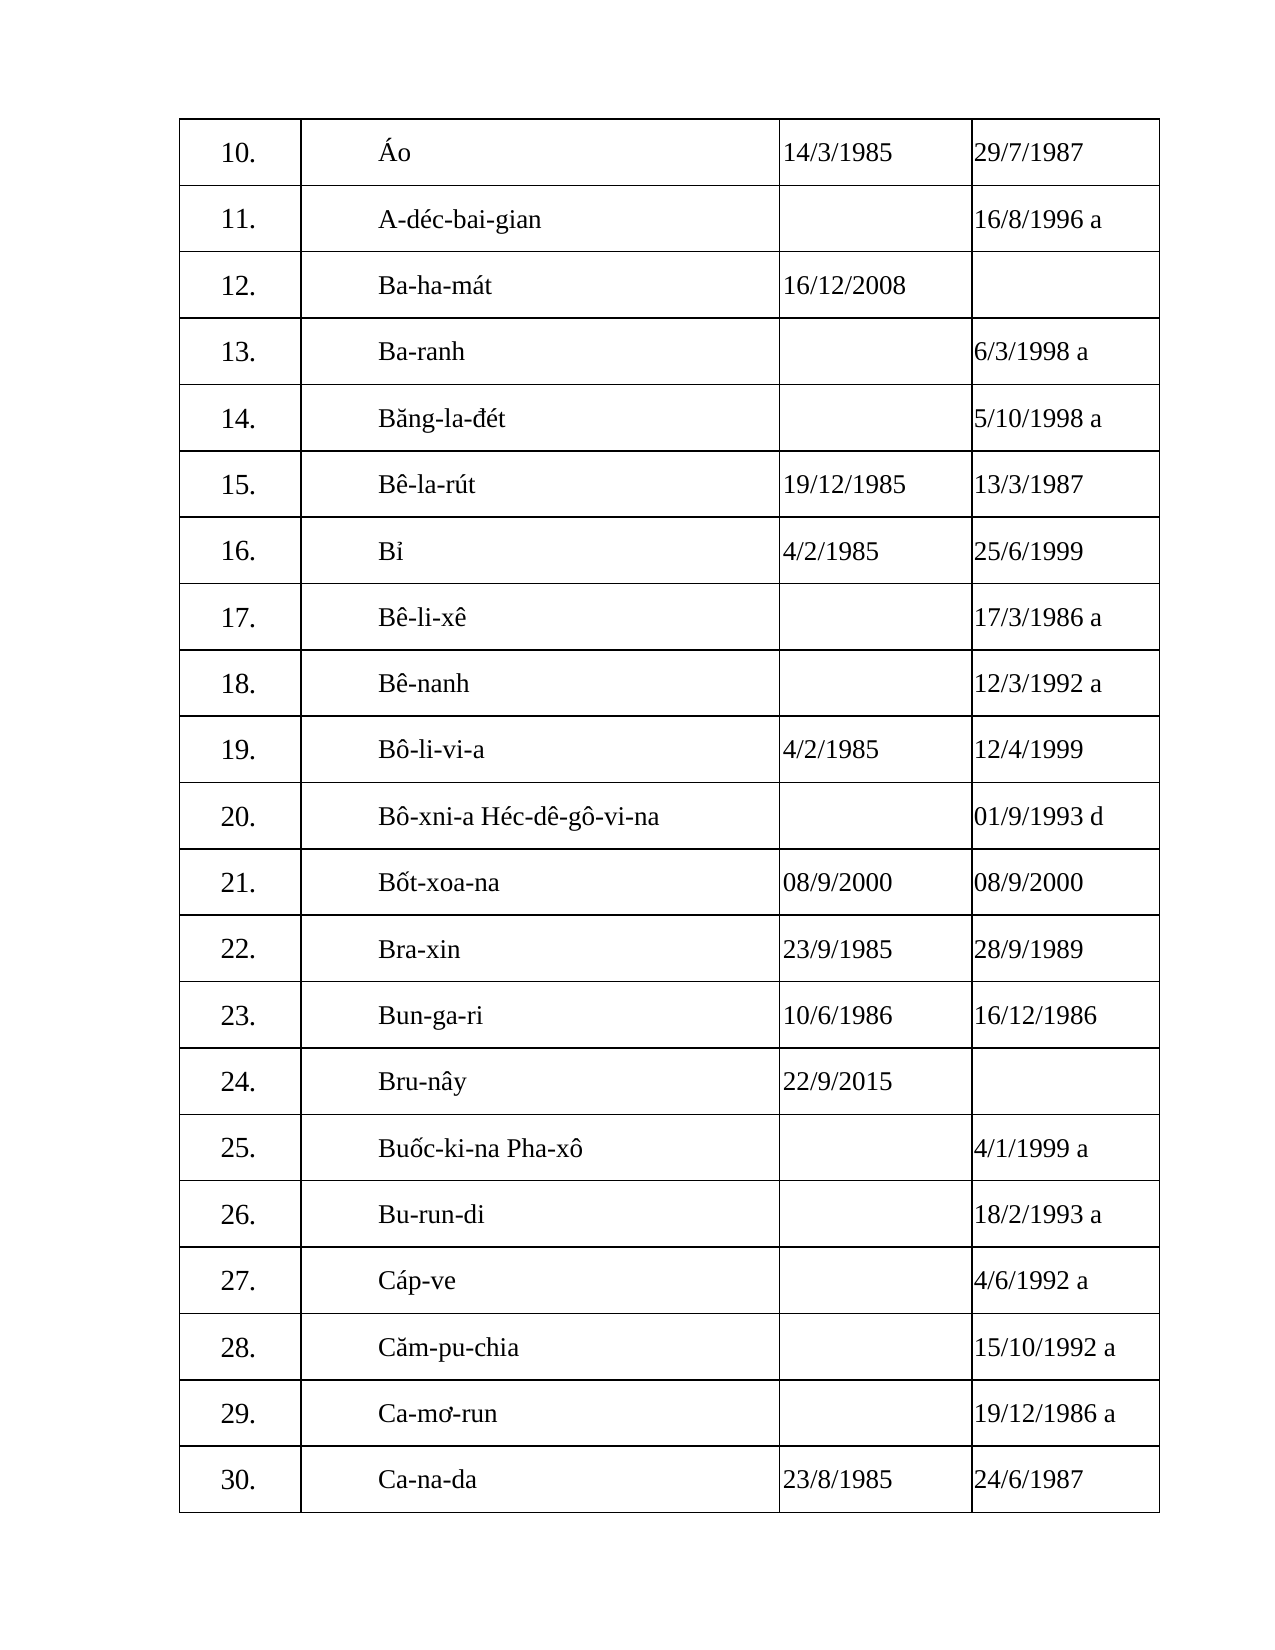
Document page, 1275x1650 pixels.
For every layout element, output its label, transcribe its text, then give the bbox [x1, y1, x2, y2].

table_cell 01/9/1993 d [973, 783, 1159, 848]
table_cell 5/10/1998 a [973, 385, 1159, 450]
table_cell [180, 1049, 300, 1113]
table_cell 25/6/1999 [973, 518, 1159, 583]
table_cell [780, 1314, 971, 1379]
table_cell 23/9/1985 [780, 916, 971, 981]
table_cell [180, 385, 300, 450]
table_cell Bru-nây [302, 1049, 779, 1113]
table_cell [180, 982, 300, 1047]
table_cell 17/3/1986 a [973, 584, 1159, 649]
table_cell Bốt-xoa-na [302, 850, 779, 914]
table_cell Bun-ga-ri [302, 982, 779, 1047]
table_cell [180, 717, 300, 782]
table_cell [780, 1115, 971, 1180]
table_cell [180, 651, 300, 715]
table_cell A-déc-bai-gian [302, 186, 779, 251]
table_cell [180, 518, 300, 583]
table_cell 18/2/1993 a [973, 1181, 1159, 1246]
table_cell [780, 1181, 971, 1246]
table_cell Cáp-ve [302, 1248, 779, 1312]
table_cell [780, 186, 971, 251]
table_cell Ca-na-da [302, 1447, 779, 1512]
table_cell 15/10/1992 a [973, 1314, 1159, 1379]
table_cell 16/12/2008 [780, 252, 971, 317]
table_cell 4/1/1999 a [973, 1115, 1159, 1180]
table_cell [180, 1314, 300, 1379]
table_cell Ba-ranh [302, 319, 779, 383]
table_cell Bê-la-rút [302, 452, 779, 516]
table_cell [780, 584, 971, 649]
table_cell 10/6/1986 [780, 982, 971, 1047]
table_cell Ba-ha-mát [302, 252, 779, 317]
table_cell 13/3/1987 [973, 452, 1159, 516]
table_cell [180, 452, 300, 516]
table_cell [180, 1115, 300, 1180]
table_cell [180, 1381, 300, 1445]
table_cell 28/9/1989 [973, 916, 1159, 981]
table_cell Bỉ [302, 518, 779, 583]
table_cell Buốc-ki-na Pha-xô [302, 1115, 779, 1180]
table_cell [180, 916, 300, 981]
table_cell [180, 120, 300, 184]
table_cell [780, 319, 971, 383]
table_cell [180, 584, 300, 649]
table_cell 6/3/1998 a [973, 319, 1159, 383]
table_cell 23/8/1985 [780, 1447, 971, 1512]
table_cell [973, 1049, 1159, 1113]
table_cell [780, 651, 971, 715]
table_cell Căm-pu-chia [302, 1314, 779, 1379]
table_cell [180, 186, 300, 251]
table_cell 12/4/1999 [973, 717, 1159, 782]
table_cell 19/12/1985 [780, 452, 971, 516]
table_cell [973, 252, 1159, 317]
table_cell Áo [302, 120, 779, 184]
table_cell 29/7/1987 [973, 120, 1159, 184]
table_cell Bô-xni-a Héc-dê-gô-vi-na [302, 783, 779, 848]
table_cell [780, 783, 971, 848]
table_cell [780, 1248, 971, 1312]
table_cell 08/9/2000 [973, 850, 1159, 914]
table_cell [780, 1381, 971, 1445]
table_cell 16/12/1986 [973, 982, 1159, 1047]
table_cell [180, 319, 300, 383]
table_cell 24/6/1987 [973, 1447, 1159, 1512]
table_cell [180, 252, 300, 317]
table_cell [180, 1248, 300, 1312]
table_cell 16/8/1996 a [973, 186, 1159, 251]
table_cell [180, 1447, 300, 1512]
table_cell [180, 1181, 300, 1246]
table_cell 14/3/1985 [780, 120, 971, 184]
table_cell 08/9/2000 [780, 850, 971, 914]
table_cell Bra-xin [302, 916, 779, 981]
table_cell 4/2/1985 [780, 518, 971, 583]
table_cell 4/6/1992 a [973, 1248, 1159, 1312]
table_cell 19/12/1986 a [973, 1381, 1159, 1445]
table_cell Ca-mơ-run [302, 1381, 779, 1445]
table_cell [180, 783, 300, 848]
table_cell Bô-li-vi-a [302, 717, 779, 782]
table_cell [780, 385, 971, 450]
table_cell [180, 850, 300, 914]
table_cell 4/2/1985 [780, 717, 971, 782]
table_cell Bê-nanh [302, 651, 779, 715]
table_cell Bê-li-xê [302, 584, 779, 649]
table_cell Băng-la-đét [302, 385, 779, 450]
table_cell 22/9/2015 [780, 1049, 971, 1113]
table_cell 12/3/1992 a [973, 651, 1159, 715]
table_cell Bu-run-di [302, 1181, 779, 1246]
